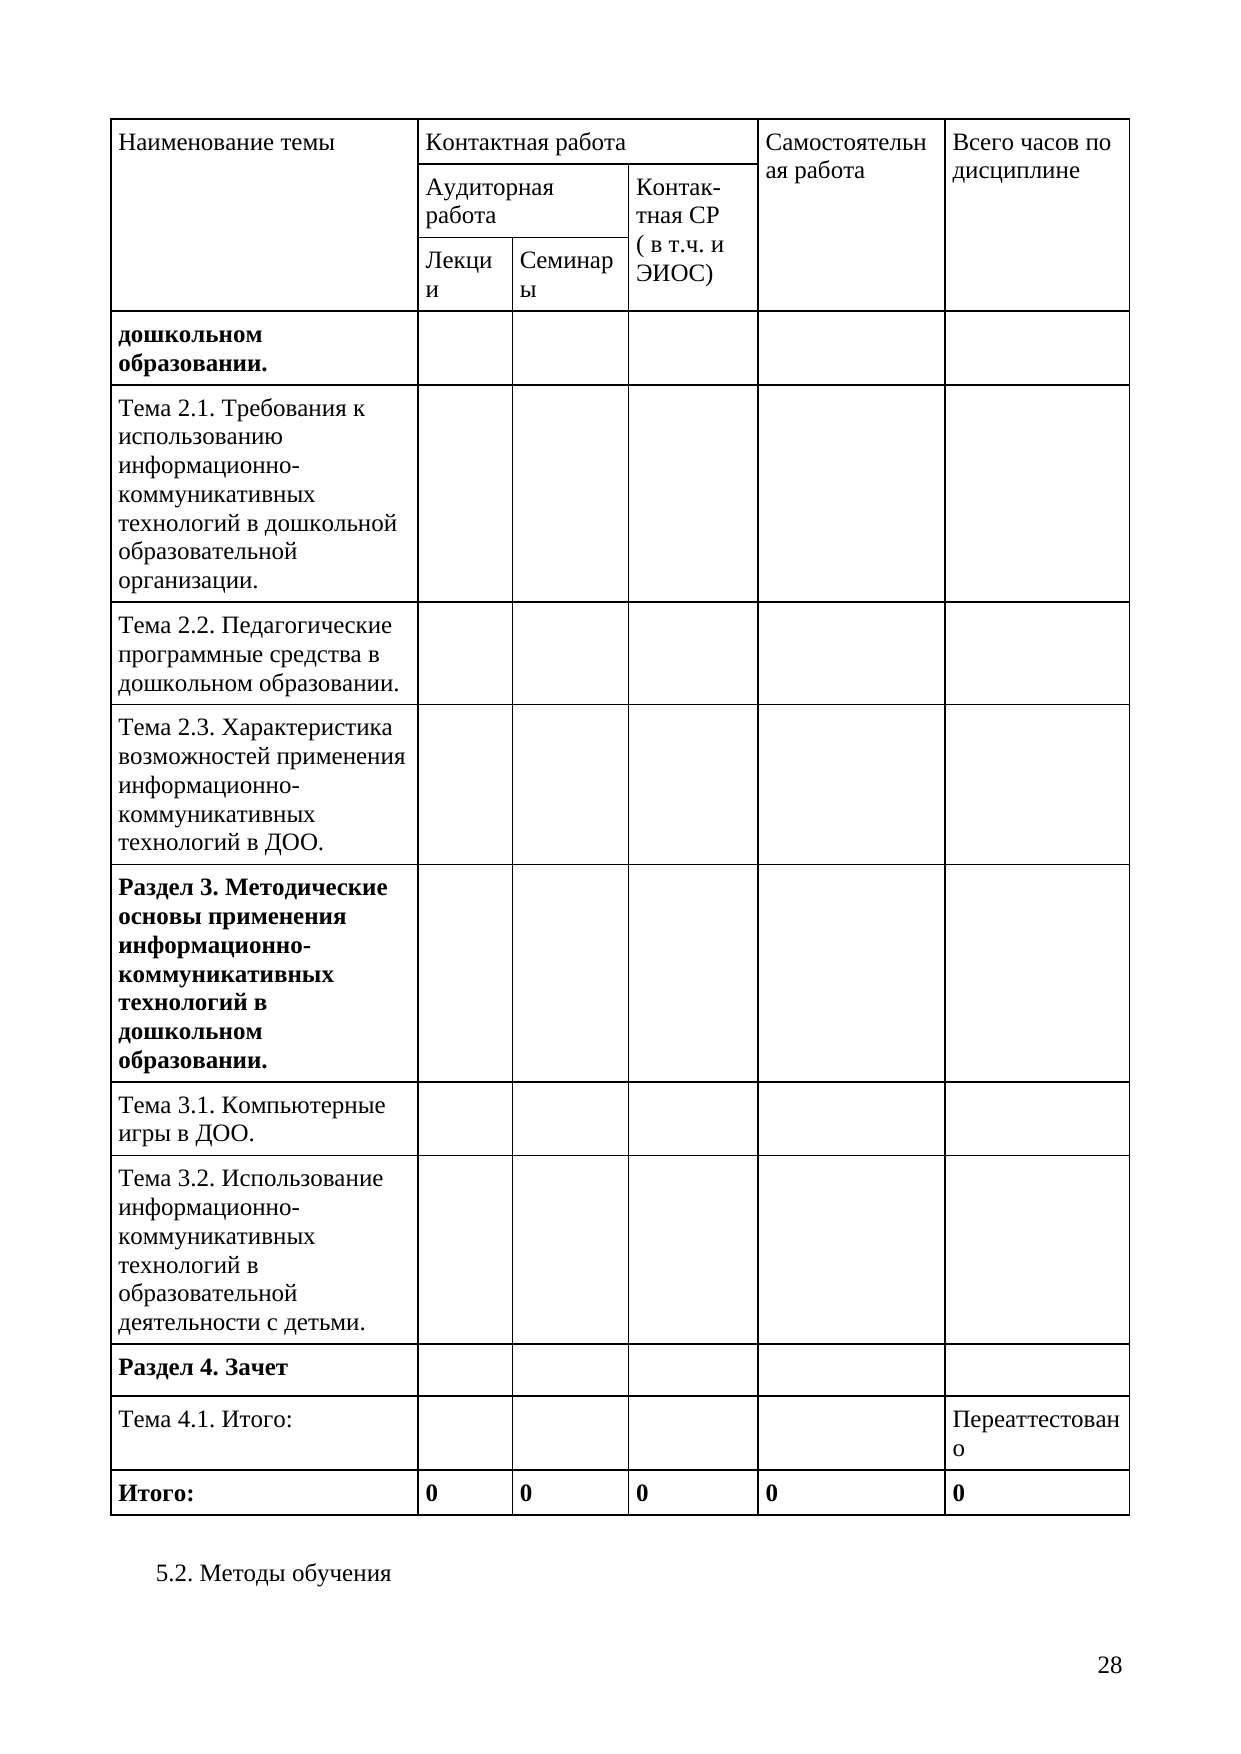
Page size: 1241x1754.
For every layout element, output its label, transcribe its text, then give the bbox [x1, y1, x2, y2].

table_cell [946, 1156, 1129, 1343]
table_header Самостоятельная работа [759, 120, 944, 310]
table_cell Итого: [112, 1471, 417, 1514]
table_cell [419, 705, 512, 863]
table_cell Семинары [513, 238, 628, 310]
table_cell [759, 865, 944, 1081]
table_header Всего часов по дисциплине [946, 120, 1129, 310]
table_cell [759, 1397, 944, 1469]
table_cell [513, 865, 628, 1081]
table_cell [629, 1083, 757, 1154]
table_cell [946, 603, 1129, 704]
table_cell Тема 3.2. Использование информационно-коммуникативных технологий в образовательной деятельности с детьми. [112, 1156, 417, 1343]
table_cell [946, 865, 1129, 1081]
table_cell [946, 705, 1129, 863]
table_cell Тема 2.2. Педагогические программные средства в дошкольном образовании. [112, 603, 417, 704]
table_cell [419, 386, 512, 601]
table_cell [759, 603, 944, 704]
table_cell Тема 2.3. Характеристика возможностей применения информационно-коммуникативных технологий в ДОО. [112, 705, 417, 863]
table_cell [419, 1156, 512, 1343]
table_cell [513, 312, 628, 384]
table_cell 0 [629, 1471, 757, 1514]
table_cell Переаттестовано [946, 1397, 1129, 1469]
table_cell Лекции [419, 238, 512, 310]
table_header Наименование темы [112, 120, 417, 310]
table_cell [946, 1083, 1129, 1154]
table_cell [759, 386, 944, 601]
table_cell 0 [419, 1471, 512, 1514]
table_cell [629, 603, 757, 704]
table_header Контактная работа [419, 120, 757, 163]
table_cell [513, 705, 628, 863]
table_cell [946, 1345, 1129, 1395]
table_cell Тема 3.1. Компьютерные игры в ДОО. [112, 1083, 417, 1154]
table_cell [759, 1156, 944, 1343]
table_cell [629, 705, 757, 863]
table_cell [419, 1345, 512, 1395]
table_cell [112, 312, 417, 384]
table_cell Тема 4.1. Итого: [112, 1397, 417, 1469]
table_cell [629, 865, 757, 1081]
table_cell [419, 1397, 512, 1469]
table_cell Контак-тная СР ( в т.ч. и ЭИОС) [629, 165, 757, 310]
table_cell 0 [513, 1471, 628, 1514]
table_cell Раздел 4. Зачет [112, 1345, 417, 1395]
table_cell [629, 1156, 757, 1343]
table_cell [946, 386, 1129, 601]
table_cell [759, 1345, 944, 1395]
table_cell [513, 1083, 628, 1154]
table_cell [513, 386, 628, 601]
table_cell [513, 603, 628, 704]
table_cell [759, 1083, 944, 1154]
table_cell [629, 386, 757, 601]
table_cell 0 [759, 1471, 944, 1514]
table_cell [629, 1397, 757, 1469]
table_cell [759, 705, 944, 863]
table_cell [759, 312, 944, 384]
table_cell [629, 312, 757, 384]
table_cell [946, 312, 1129, 384]
table_cell Раздел 3. Методические основы применения информационно-коммуникативных технологий в дошкольном образовании. [112, 865, 417, 1081]
table_cell [513, 1345, 628, 1395]
table_cell 0 [946, 1471, 1129, 1514]
table_cell Тема 2.1. Требования к использованию информационно-коммуникативных технологий в дошкольной образовательной организации. [112, 386, 417, 601]
table_cell Аудиторная работа [419, 165, 628, 237]
table_cell [419, 1083, 512, 1154]
table_cell [513, 1397, 628, 1469]
table_cell [419, 603, 512, 704]
table_cell [419, 312, 512, 384]
table_cell [419, 865, 512, 1081]
table_cell [629, 1345, 757, 1395]
table_cell [513, 1156, 628, 1343]
subtitle 5.2. Методы обучения [118, 1558, 1122, 1587]
